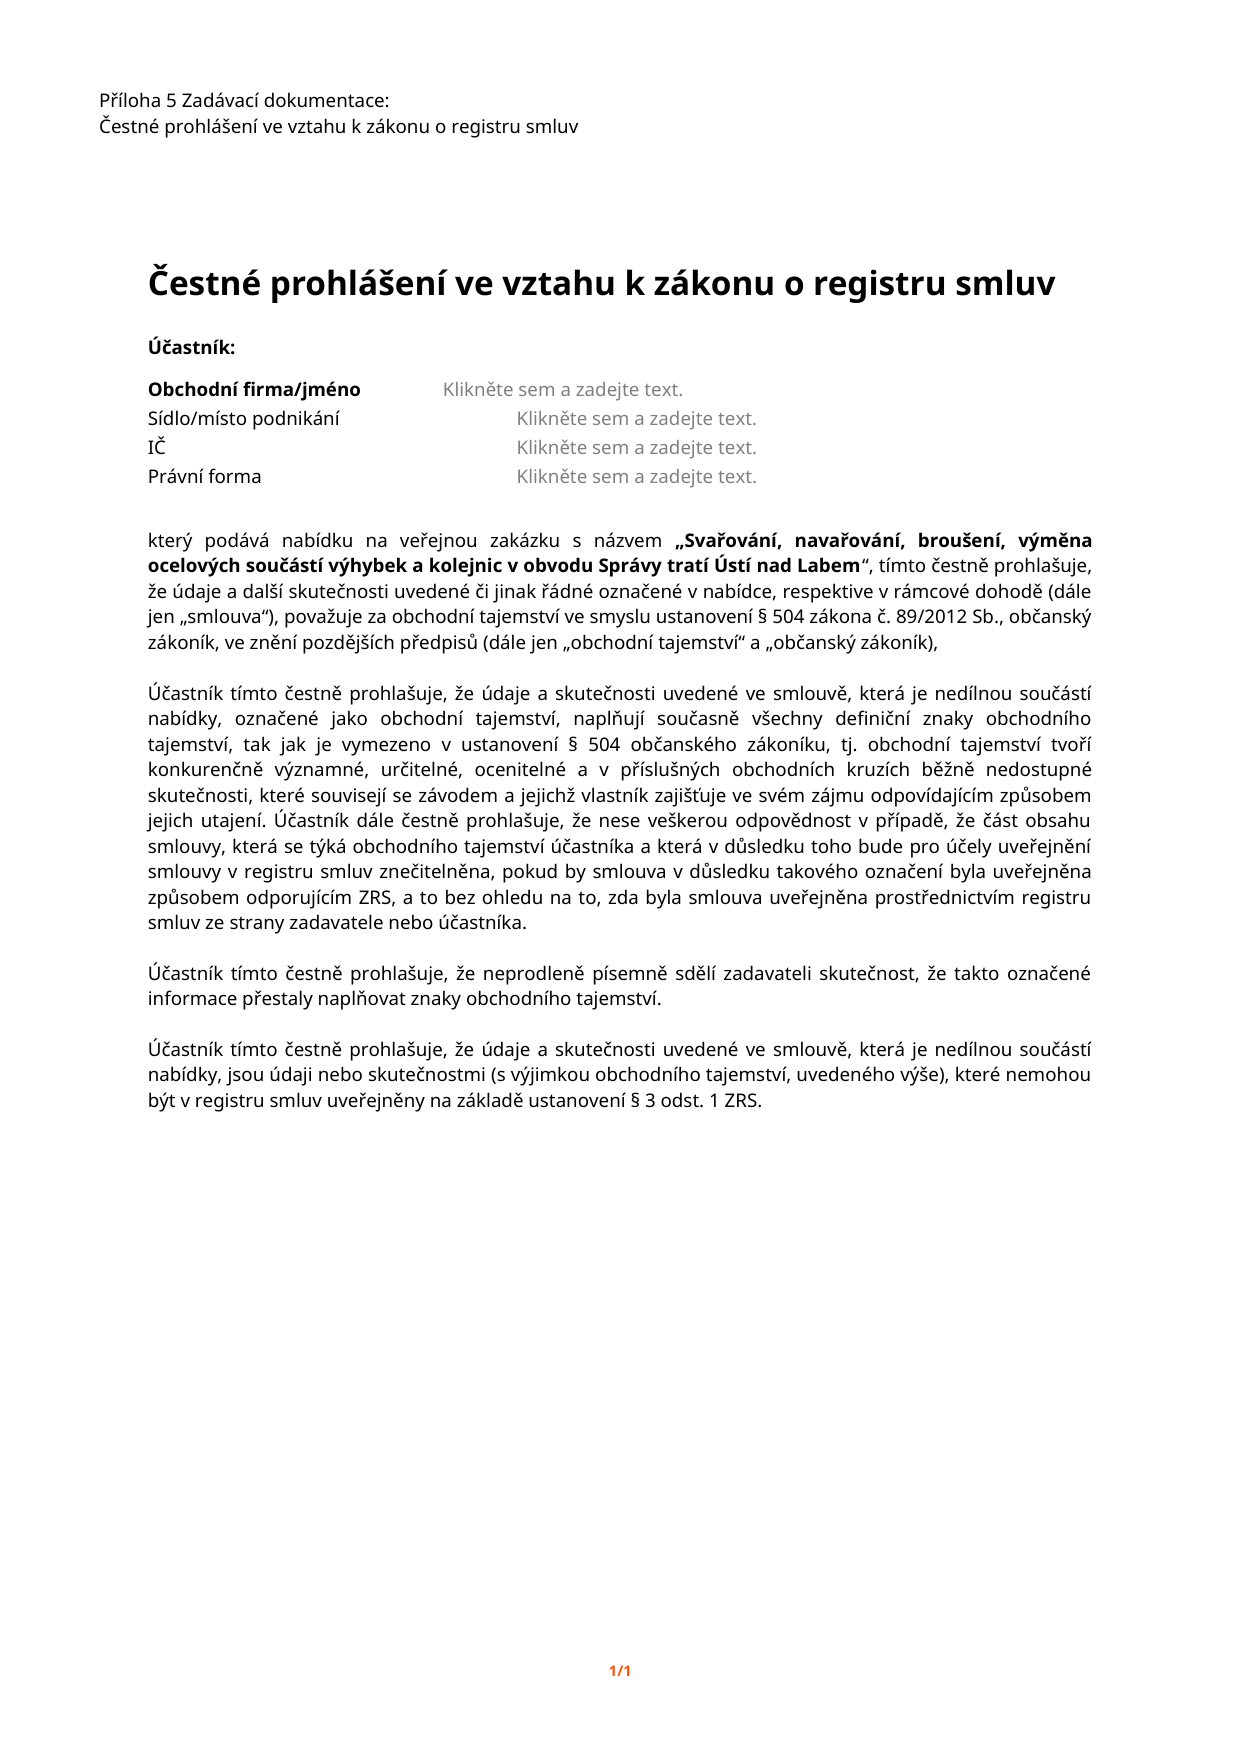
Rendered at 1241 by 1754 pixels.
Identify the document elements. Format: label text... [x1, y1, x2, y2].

text Účastník tímto čestně prohlašuje, že neprodleně písemně sdělí zadavateli skutečnost, že takto označené informace přestaly naplňovat znaky obchodního tajemství. [148, 960, 1093, 1011]
text IČ [148, 431, 1093, 460]
text Účastník: [148, 330, 1093, 361]
text který podává nabídku na veřejnou zakázku s názvem „Svařování, navařování, broušení, výměna ocelových součástí výhybek a kolejnic v obvodu Správy tratí Ústí nad Labem“, tímto čestně prohlašuje, že údaje a další skutečnosti uvedené či jinak řádné označené v nabídce, respektive v rámcové dohodě (dále jen „smlouva“), považuje za obchodní tajemství ve smyslu ustanovení § 504 zákona č. 89/2012 Sb., občanský zákoník, ve znění pozdějších předpisů (dále jen „obchodní tajemství“ a „občanský zákoník), [148, 527, 1093, 655]
text Účastník tímto čestně prohlašuje, že údaje a skutečnosti uvedené ve smlouvě, která je nedílnou součástí nabídky, označené jako obchodní tajemství, naplňují současně všechny definiční znaky obchodního tajemství, tak jak je vymezeno v ustanovení § 504 občanského zákoníku, tj. obchodní tajemství tvoří konkurenčně významné, určitelné, ocenitelné a v příslušných obchodních kruzích běžně nedostupné skutečnosti, které souvisejí se závodem a jejichž vlastník zajišťuje ve svém zájmu odpovídajícím způsobem jejich utajení. Účastník dále čestně prohlašuje, že nese veškerou odpovědnost v případě, že část obsahu smlouvy, která se týká obchodního tajemství účastníka a která v důsledku toho bude pro účely uveřejnění smlouvy v registru smluv znečitelněna, pokud by smlouva v důsledku takového označení byla uveřejněna způsobem odporujícím ZRS, a to bez ohledu na to, zda byla smlouva uveřejněna prostřednictvím registru smluv ze strany zadavatele nebo účastníka. [148, 680, 1093, 935]
text Obchodní firma/jméno [148, 373, 1093, 402]
title Čestné prohlášení ve vztahu k zákonu o registru smluv [148, 259, 1093, 305]
text Účastník tímto čestně prohlašuje, že údaje a skutečnosti uvedené ve smlouvě, která je nedílnou součástí nabídky, jsou údaji nebo skutečnostmi (s výjimkou obchodního tajemství, uvedeného výše), které nemohou být v registru smluv uveřejněny na základě ustanovení § 3 odst. 1 ZRS. [148, 1036, 1093, 1113]
text Právní forma [148, 460, 1093, 489]
text Sídlo/místo podnikání [148, 402, 1093, 431]
